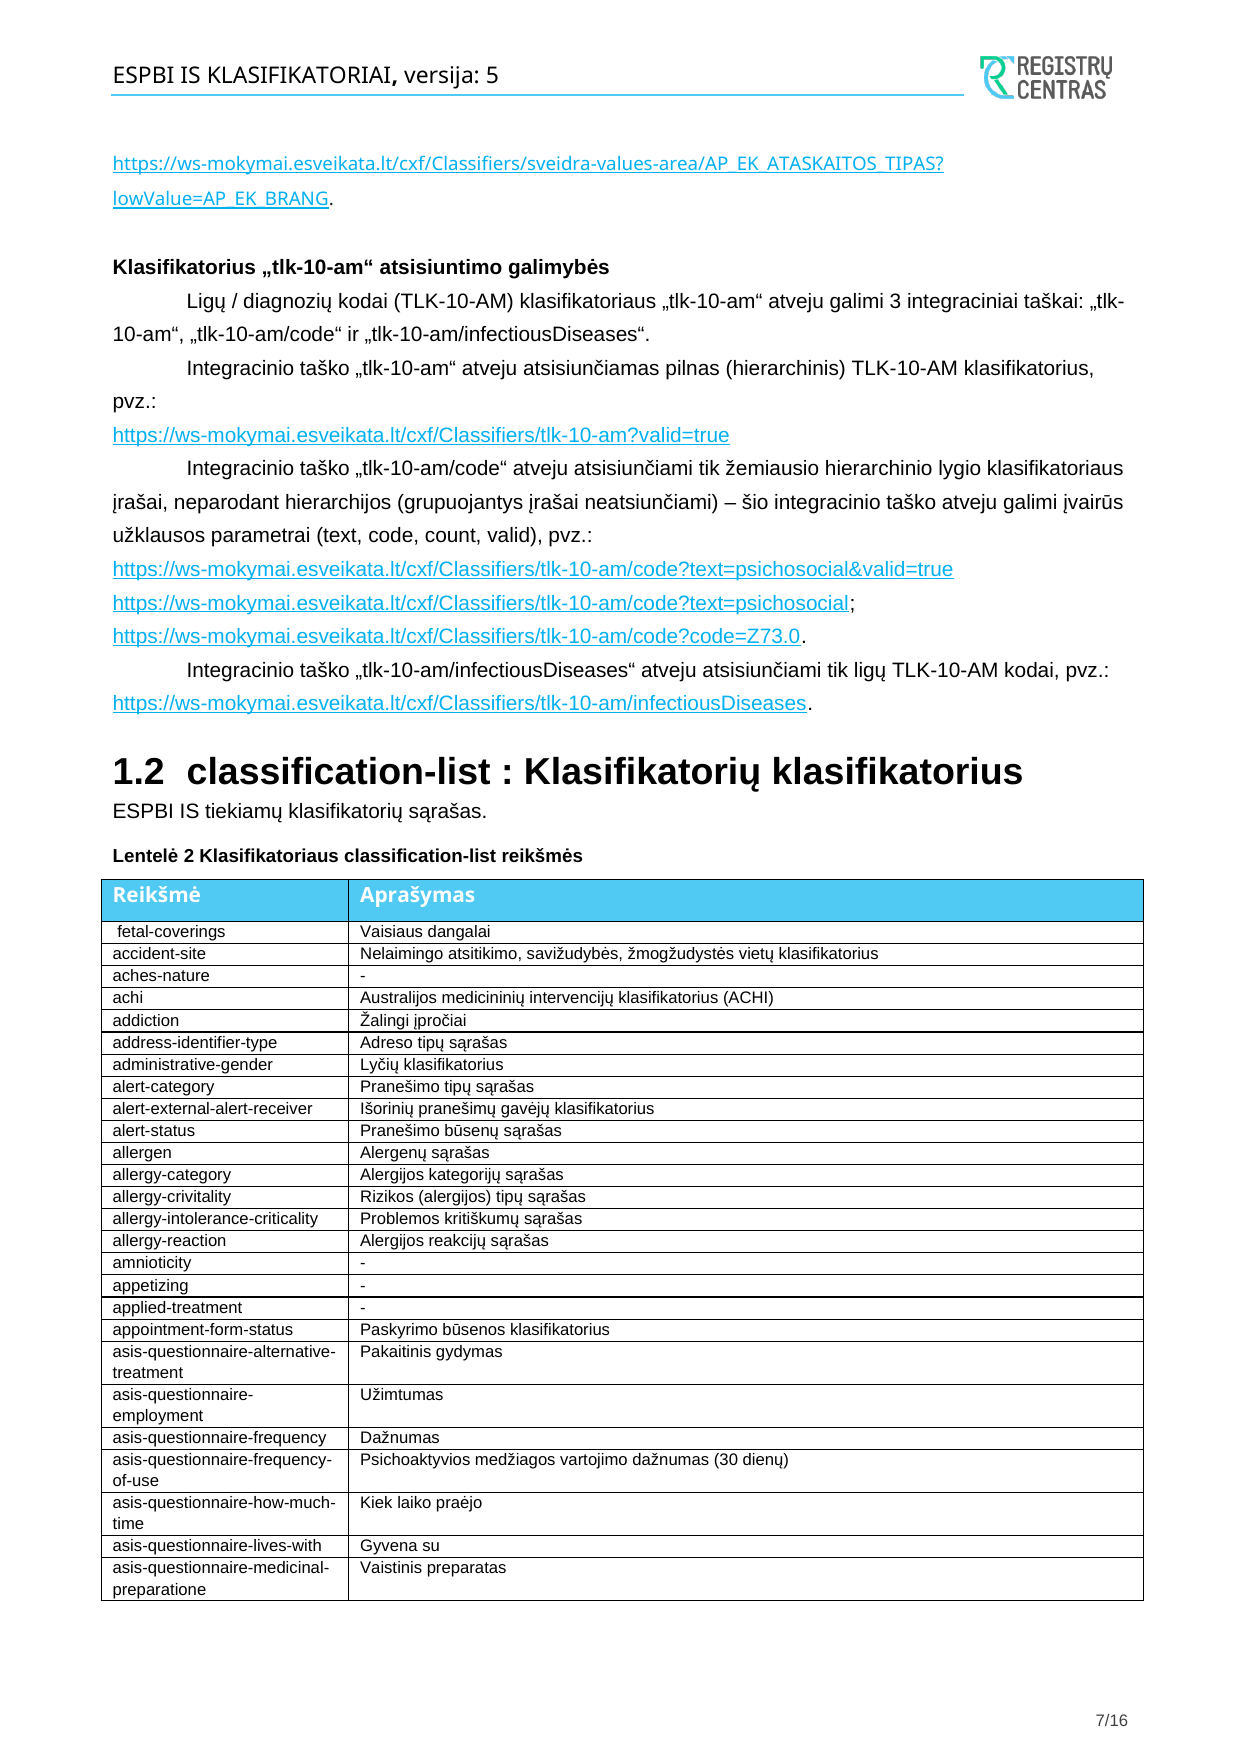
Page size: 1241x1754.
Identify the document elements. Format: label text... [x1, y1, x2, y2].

text ESPBI IS tiekiamų klasifikatorių sąrašas. [112, 799, 1128, 823]
text Lentelė 2 Klasifikatoriaus classification-list reikšmės [112, 845, 1128, 867]
table_cell Pakaitinis gydymas [349, 1342, 1143, 1384]
table_cell Pranešimo būsenų sąrašas [349, 1121, 1143, 1142]
table_cell Gyvena su [349, 1536, 1143, 1557]
subtitle classification-list : Klasifikatorių klasifikatorius [112, 749, 1128, 793]
table_cell achi [102, 988, 348, 1009]
table_cell allergy-intolerance-criticality [102, 1209, 348, 1230]
table_cell asis-questionnaire-employment [102, 1385, 348, 1427]
table_header Reikšmė [102, 880, 348, 921]
table_cell asis-questionnaire-frequency-of-use [102, 1450, 348, 1492]
text Integracinio taško „tlk-10-am/code“ atveju atsisiunčiami tik žemiausio hierarchinio lygio klasifikatoriaus įrašai, neparodant hierarchijos (grupuojantys įrašai neatsiunčiami) – šio integracinio taško atveju galimi įvairūs užklausos parametrai (text, code, count, valid), pvz.: [112, 456, 1128, 547]
table_cell asis-questionnaire-alternative-treatment [102, 1342, 348, 1384]
table_cell appointment-form-status [102, 1320, 348, 1341]
table_cell Kiek laiko praėjo [349, 1493, 1143, 1535]
table_cell Rizikos (alergijos) tipų sąrašas [349, 1187, 1143, 1208]
table_cell appetizing [102, 1275, 348, 1296]
table_cell - [349, 1275, 1143, 1296]
table_cell Vaisiaus dangalai [349, 922, 1143, 943]
picture [979, 54, 1113, 100]
table_cell allergen [102, 1143, 348, 1164]
table_cell asis-questionnaire-frequency [102, 1428, 348, 1449]
table_cell Lyčių klasifikatorius [349, 1055, 1143, 1076]
table_cell asis-questionnaire-how-much-time [102, 1493, 348, 1535]
text https://ws-mokymai.esveikata.lt/cxf/Classifiers/sveidra-values-area/AP_EK_ATASKAITOS_TIPAS?lowValue=AP_EK_BRANG. [112, 150, 1128, 211]
table_cell Žalingi įpročiai [349, 1010, 1143, 1031]
text Integracinio taško „tlk-10-am/infectiousDiseases“ atveju atsisiunčiami tik ligų TLK-10-AM kodai, pvz.: [112, 657, 1128, 681]
table_cell addiction [102, 1010, 348, 1031]
text https://ws-mokymai.esveikata.lt/cxf/Classifiers/tlk-10-am/infectiousDiseases. [112, 691, 1128, 715]
table_cell alert-status [102, 1121, 348, 1142]
text Ligų / diagnozių kodai (TLK-10-AM) klasifikatoriaus „tlk-10-am“ atveju galimi 3 integraciniai taškai: „tlk-10-am“, „tlk-10-am/code“ ir „tlk-10-am/infectiousDiseases“. [112, 288, 1128, 346]
table_cell allergy-crivitality [102, 1187, 348, 1208]
table_cell Dažnumas [349, 1428, 1143, 1449]
table_cell amnioticity [102, 1253, 348, 1274]
table_cell alert-external-alert-receiver [102, 1099, 348, 1120]
text https://ws-mokymai.esveikata.lt/cxf/Classifiers/tlk-10-am/code?code=Z73.0. [112, 624, 1128, 648]
table_header Aprašymas [349, 880, 1143, 921]
text Integracinio taško „tlk-10-am“ atveju atsisiunčiamas pilnas (hierarchinis) TLK-10-AM klasifikatorius, pvz.: [112, 356, 1128, 413]
text Klasifikatorius „tlk-10-am“ atsisiuntimo galimybės [112, 255, 1128, 279]
text https://ws-mokymai.esveikata.lt/cxf/Classifiers/tlk-10-am/code?text=psichosocial; [112, 590, 1128, 614]
table_cell - [349, 1253, 1143, 1274]
table_cell Vaistinis preparatas [349, 1558, 1143, 1600]
table_cell applied-treatment [102, 1298, 348, 1318]
table_cell alert-category [102, 1077, 348, 1098]
text https://ws-mokymai.esveikata.lt/cxf/Classifiers/tlk-10-am?valid=true [112, 423, 1128, 447]
table_cell Alergijos kategorijų sąrašas [349, 1165, 1143, 1186]
table_cell Australijos medicininių intervencijų klasifikatorius (ACHI) [349, 988, 1143, 1009]
table_cell administrative-gender [102, 1055, 348, 1076]
table_cell Adreso tipų sąrašas [349, 1033, 1143, 1053]
table_cell Paskyrimo būsenos klasifikatorius [349, 1320, 1143, 1341]
table_cell Išorinių pranešimų gavėjų klasifikatorius [349, 1099, 1143, 1120]
table_cell Nelaimingo atsitikimo, savižudybės, žmogžudystės vietų klasifikatorius [349, 944, 1143, 965]
table_cell - [349, 966, 1143, 987]
table_cell Problemos kritiškumų sąrašas [349, 1209, 1143, 1230]
table_cell Užimtumas [349, 1385, 1143, 1427]
table_cell fetal-coverings [102, 922, 348, 943]
table_cell Alergijos reakcijų sąrašas [349, 1231, 1143, 1252]
table_cell asis-questionnaire-medicinal-preparatione [102, 1558, 348, 1600]
table_cell Pranešimo tipų sąrašas [349, 1077, 1143, 1098]
table_cell address-identifier-type [102, 1033, 348, 1053]
text https://ws-mokymai.esveikata.lt/cxf/Classifiers/tlk-10-am/code?text=psichosocial&valid=true [112, 557, 1128, 581]
table_cell aches-nature [102, 966, 348, 987]
table_cell asis-questionnaire-lives-with [102, 1536, 348, 1557]
table_cell allergy-category [102, 1165, 348, 1186]
table_cell allergy-reaction [102, 1231, 348, 1252]
table_cell - [349, 1298, 1143, 1318]
table_cell Psichoaktyvios medžiagos vartojimo dažnumas (30 dienų) [349, 1450, 1143, 1492]
table_cell Alergenų sąrašas [349, 1143, 1143, 1164]
table_cell accident-site [102, 944, 348, 965]
